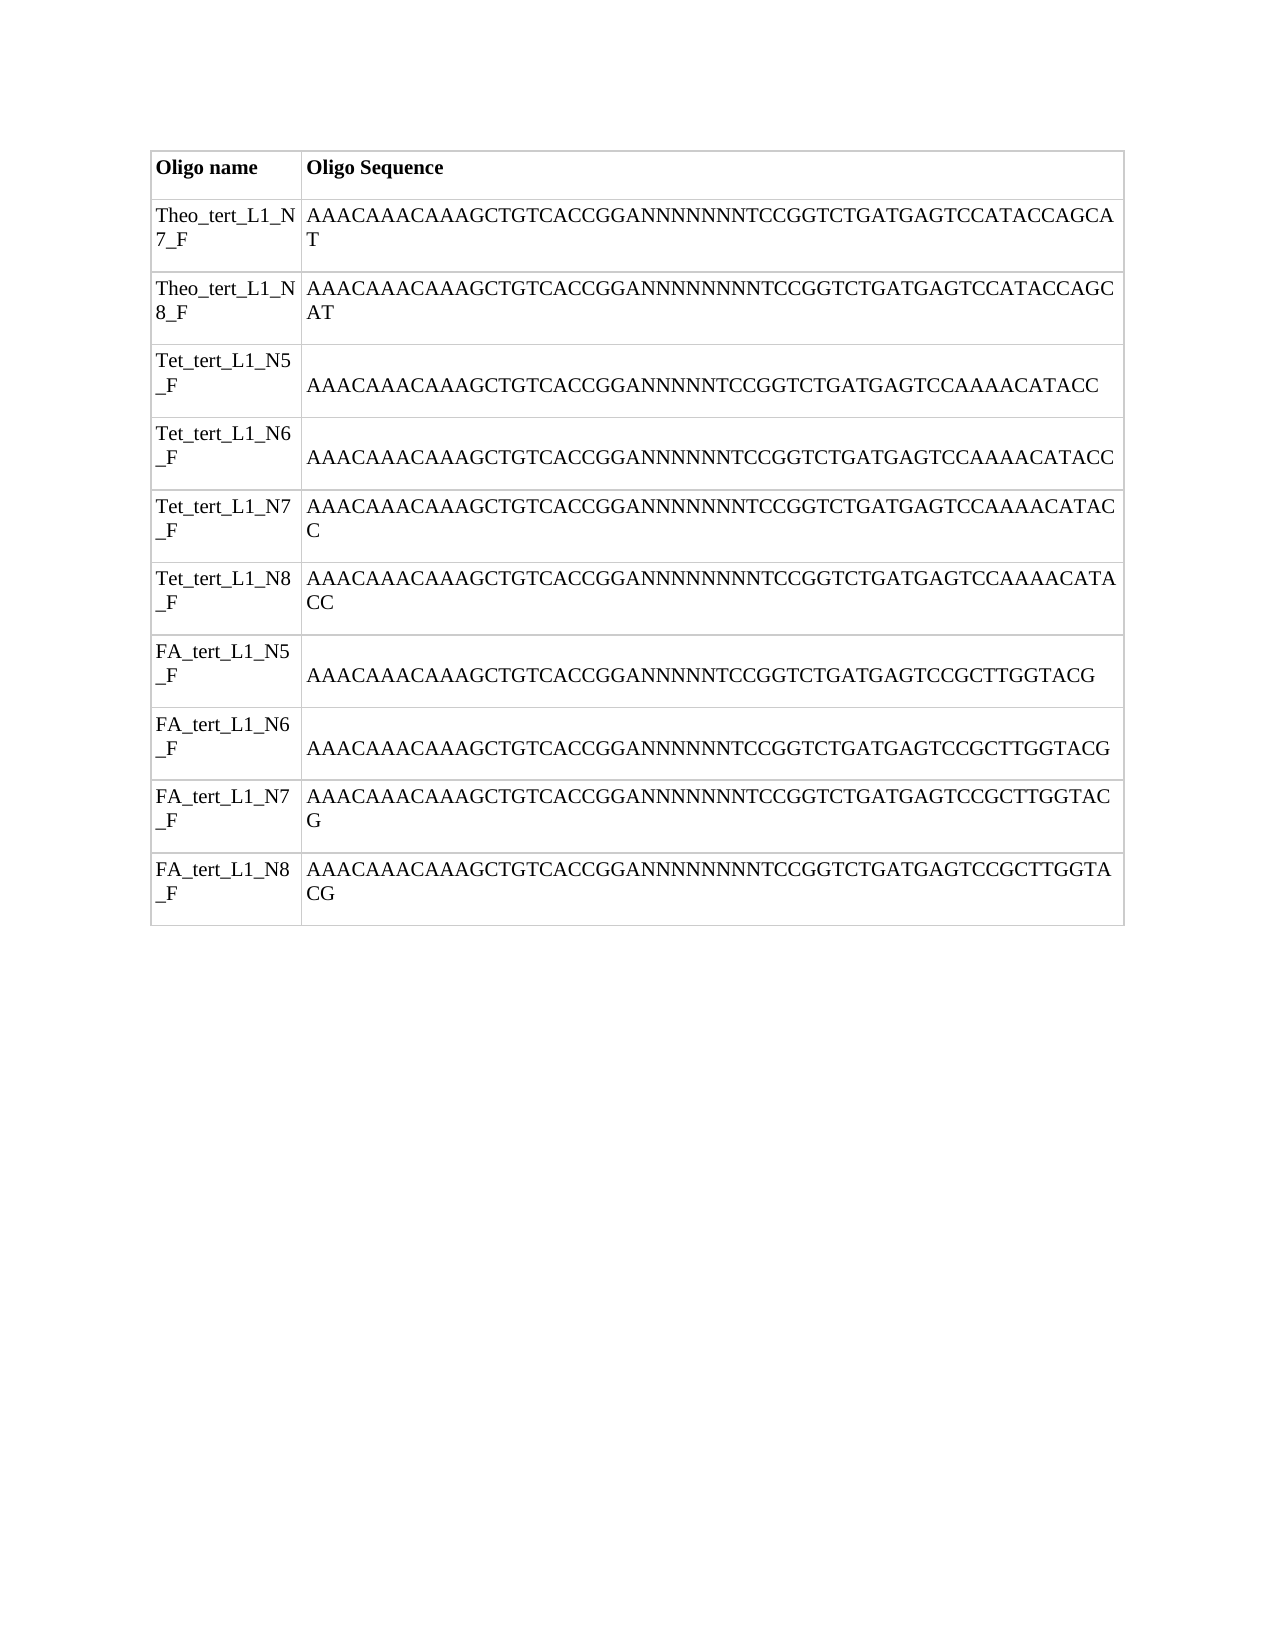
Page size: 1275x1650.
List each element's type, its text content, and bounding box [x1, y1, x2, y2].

table_header Oligo Sequence [302, 152, 1123, 198]
table_cell Tet_tert_L1_N6_F [152, 418, 301, 489]
table_cell AAACAAACAAAGCTGTCACCGGANNNNNNTCCGGTCTGATGAGTCCAAAACATACC [302, 418, 1123, 489]
table_cell Tet_tert_L1_N5_F [152, 345, 301, 416]
table_cell FA_tert_L1_N6_F [152, 708, 301, 779]
table_cell FA_tert_L1_N7_F [152, 781, 301, 852]
table_cell Theo_tert_L1_N8_F [152, 273, 301, 344]
table_cell AAACAAACAAAGCTGTCACCGGANNNNNTCCGGTCTGATGAGTCCGCTTGGTACG [302, 636, 1123, 707]
table_cell AAACAAACAAAGCTGTCACCGGANNNNNNNTCCGGTCTGATGAGTCCGCTTGGTACG [302, 781, 1123, 852]
table_cell AAACAAACAAAGCTGTCACCGGANNNNNNNNTCCGGTCTGATGAGTCCGCTTGGTACG [302, 854, 1123, 924]
table_cell AAACAAACAAAGCTGTCACCGGANNNNNNNTCCGGTCTGATGAGTCCAAAACATACC [302, 491, 1123, 562]
table_header Oligo name [152, 152, 301, 198]
table_cell Tet_tert_L1_N7_F [152, 491, 301, 562]
table_cell AAACAAACAAAGCTGTCACCGGANNNNNNNNTCCGGTCTGATGAGTCCAAAACATACC [302, 563, 1123, 634]
table_cell AAACAAACAAAGCTGTCACCGGANNNNNNTCCGGTCTGATGAGTCCGCTTGGTACG [302, 708, 1123, 779]
table_cell Theo_tert_L1_N7_F [152, 200, 301, 271]
table_cell FA_tert_L1_N8_F [152, 854, 301, 924]
table_cell AAACAAACAAAGCTGTCACCGGANNNNNNNTCCGGTCTGATGAGTCCATACCAGCAT [302, 200, 1123, 271]
table_cell FA_tert_L1_N5_F [152, 636, 301, 707]
table_cell AAACAAACAAAGCTGTCACCGGANNNNNTCCGGTCTGATGAGTCCAAAACATACC [302, 345, 1123, 416]
table_cell AAACAAACAAAGCTGTCACCGGANNNNNNNNTCCGGTCTGATGAGTCCATACCAGCAT [302, 273, 1123, 344]
table_cell Tet_tert_L1_N8_F [152, 563, 301, 634]
